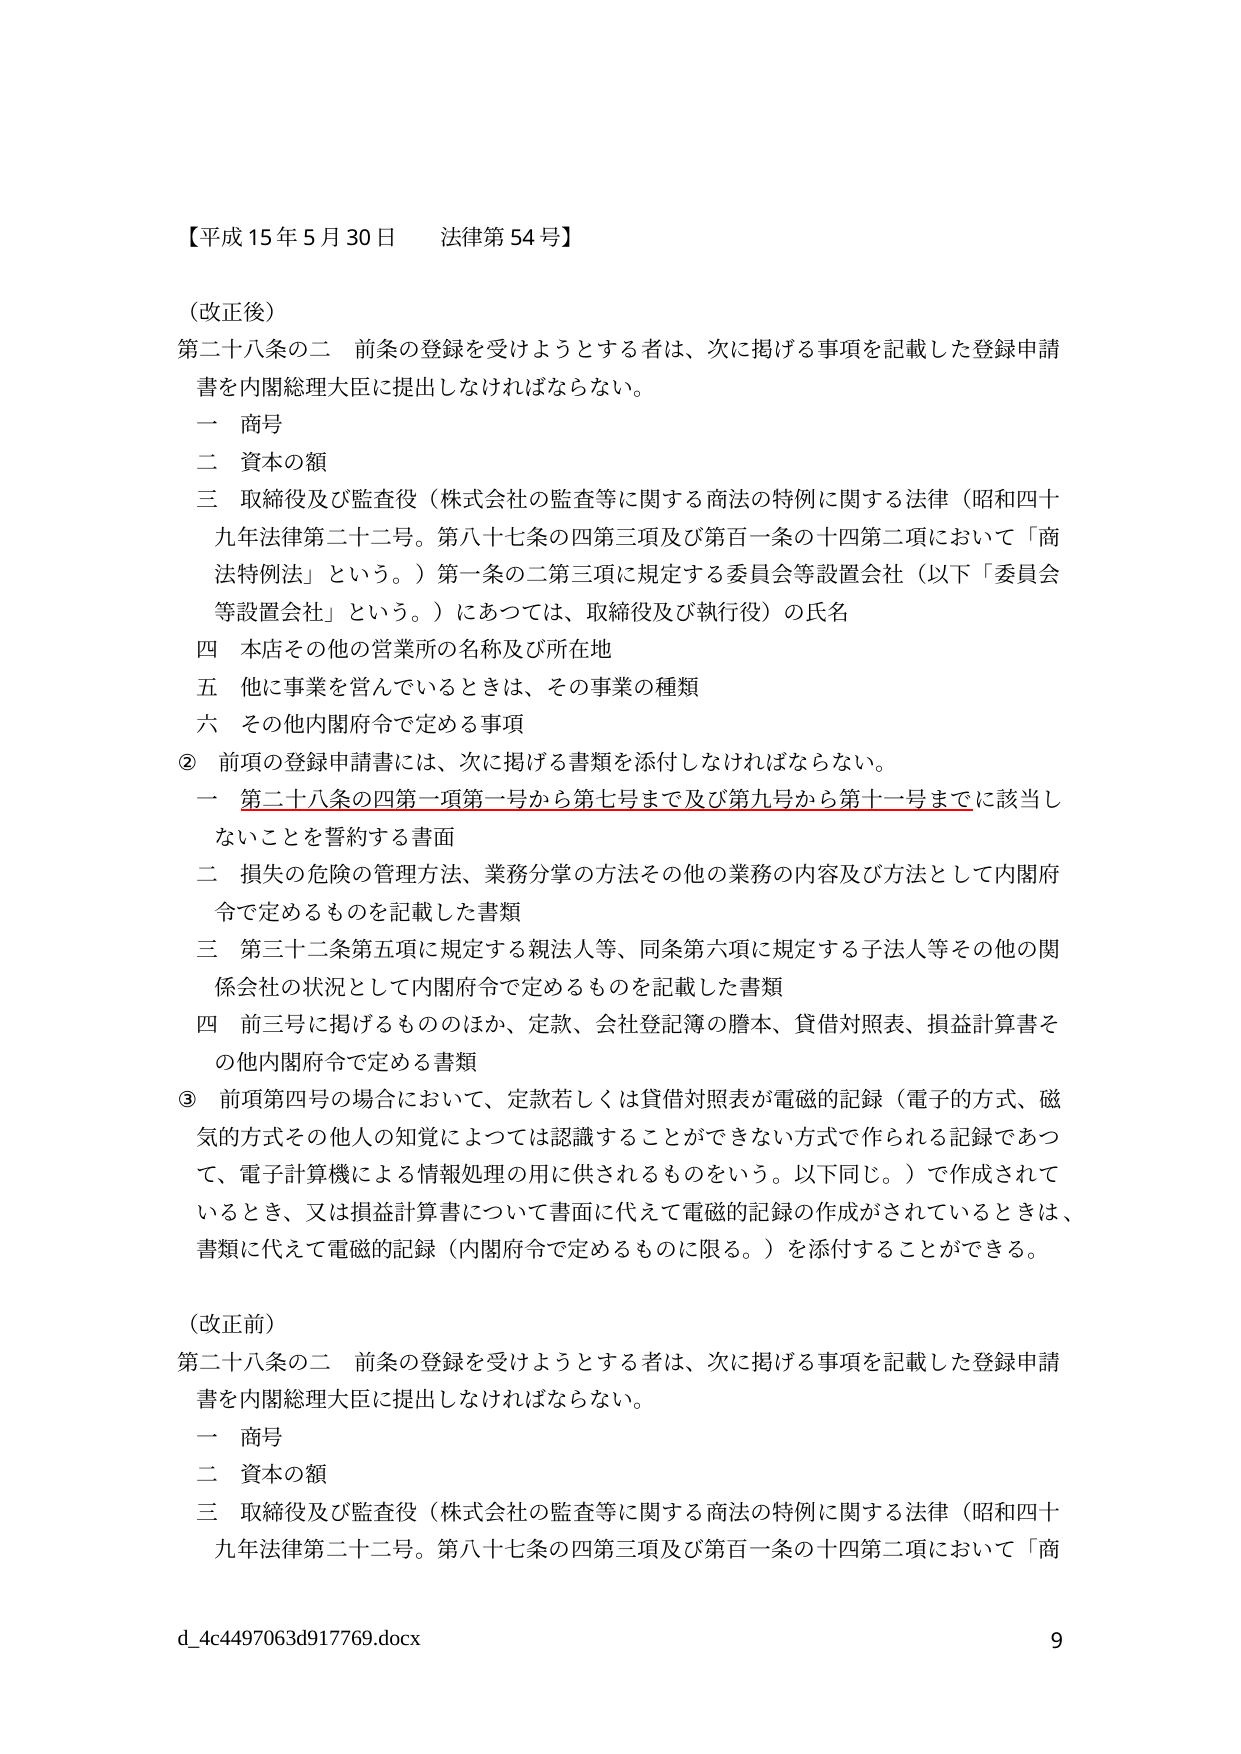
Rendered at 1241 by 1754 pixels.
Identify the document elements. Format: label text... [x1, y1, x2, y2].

text ③ 前項第四号の場合において、定款若しくは貸借対照表が電磁的記録（電子的方式、磁気的方式その他人の知覚によつては認識することができない方式で作られる記録であつて、電子計算機による情報処理の用に供されるものをいう。以下同じ。）で作成されているとき、又は損益計算書について書面に代えて電磁的記録の作成がされているときは、書類に代えて電磁的記録（内閣府令で定めるものに限る。）を添付することができる。 [177, 1079, 1063, 1267]
text 二 資本の額 [196, 442, 1063, 479]
text 三 第三十二条第五項に規定する親法人等、同条第六項に規定する子法人等その他の関係会社の状況として内閣府令で定めるものを記載した書類 [196, 929, 1063, 1004]
text 四 本店その他の営業所の名称及び所在地 [196, 629, 1063, 667]
text 二 損失の危険の管理方法、業務分掌の方法その他の業務の内容及び方法として内閣府令で定めるものを記載した書類 [196, 854, 1063, 929]
text 【平成15年5月30日 法律第54号】 [177, 217, 1063, 254]
text 一 第二十八条の四第一項第一号から第七号まで及び第九号から第十一号までに該当しないことを誓約する書面 [196, 779, 1063, 854]
text 六 その他内閣府令で定める事項 [196, 704, 1063, 742]
text （改正後） [177, 292, 1063, 329]
text 五 他に事業を営んでいるときは、その事業の種類 [196, 667, 1063, 704]
text （改正前） [177, 1304, 1063, 1342]
text 第二十八条の二 前条の登録を受けようとする者は、次に掲げる事項を記載した登録申請書を内閣総理大臣に提出しなければならない。 [177, 1342, 1063, 1417]
text 一 商号 [196, 1417, 1063, 1454]
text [196, 1492, 1063, 1567]
text 二 資本の額 [196, 1454, 1063, 1492]
text 一 商号 [196, 404, 1063, 442]
text 第二十八条の二 前条の登録を受けようとする者は、次に掲げる事項を記載した登録申請書を内閣総理大臣に提出しなければならない。 [177, 329, 1063, 404]
text 四 前三号に掲げるもののほか、定款、会社登記簿の謄本、貸借対照表、損益計算書その他内閣府令で定める書類 [196, 1004, 1063, 1079]
text ② 前項の登録申請書には、次に掲げる書類を添付しなければならない。 [177, 742, 1063, 779]
text 三 取締役及び監査役（株式会社の監査等に関する商法の特例に関する法律（昭和四十九年法律第二十二号。第八十七条の四第三項及び第百一条の十四第二項において「商法特例法」という。）第一条の二第三項に規定する委員会等設置会社（以下「委員会等設置会社」という。）にあつては、取締役及び執行役）の氏名 [196, 479, 1063, 629]
